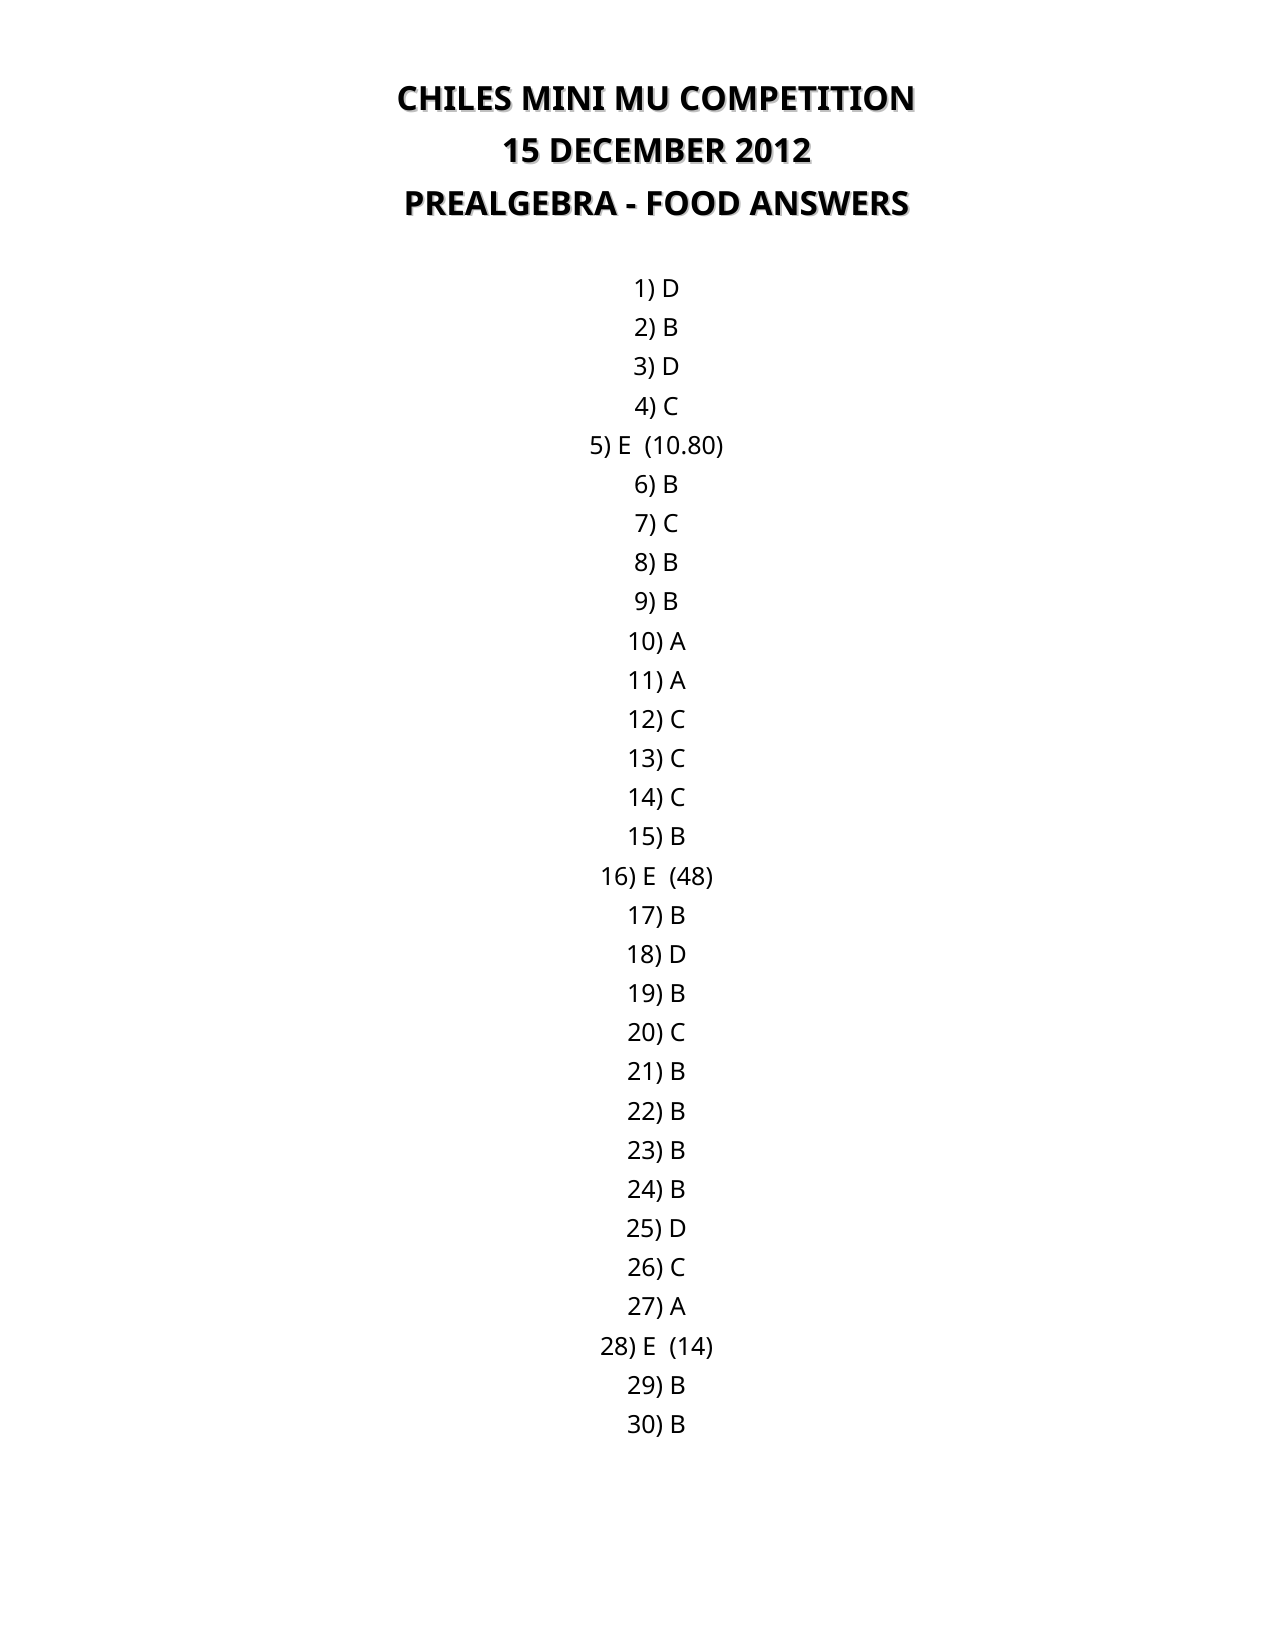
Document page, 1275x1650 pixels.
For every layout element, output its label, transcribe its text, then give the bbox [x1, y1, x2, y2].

text 4) C [112, 388, 1200, 422]
text 18) D [112, 937, 1200, 971]
text 30) B [112, 1407, 1200, 1441]
text 15) B [112, 819, 1200, 853]
text 27) A [112, 1289, 1200, 1323]
text 2) B [112, 310, 1200, 344]
text 26) C [112, 1250, 1200, 1284]
text 6) B [112, 467, 1200, 501]
text 3) D [112, 349, 1200, 383]
text 8) B [112, 545, 1200, 579]
text 7) C [112, 506, 1200, 540]
text 25) D [112, 1211, 1200, 1245]
text 19) B [112, 976, 1200, 1010]
text 17) B [112, 897, 1200, 931]
text 23) B [112, 1132, 1200, 1166]
text 13) C [112, 741, 1200, 775]
text 22) B [112, 1093, 1200, 1127]
text 24) B [112, 1172, 1200, 1206]
text 15 DECEMBER 2012 [112, 127, 1200, 173]
text 21) B [112, 1054, 1200, 1088]
text 5) E (10.80) [112, 427, 1200, 461]
text 28) E (14) [112, 1328, 1200, 1362]
text 9) B [112, 584, 1200, 618]
text 12) C [112, 702, 1200, 736]
text 10) A [112, 623, 1200, 657]
text PREALGEBRA - FOOD ANSWERS [112, 179, 1200, 225]
text 11) A [112, 662, 1200, 696]
text 1) D [112, 271, 1200, 305]
text 29) B [112, 1367, 1200, 1401]
text CHILES MINI MU COMPETITION [112, 75, 1200, 120]
text 14) C [112, 780, 1200, 814]
text 16) E (48) [112, 858, 1200, 892]
text 20) C [112, 1015, 1200, 1049]
